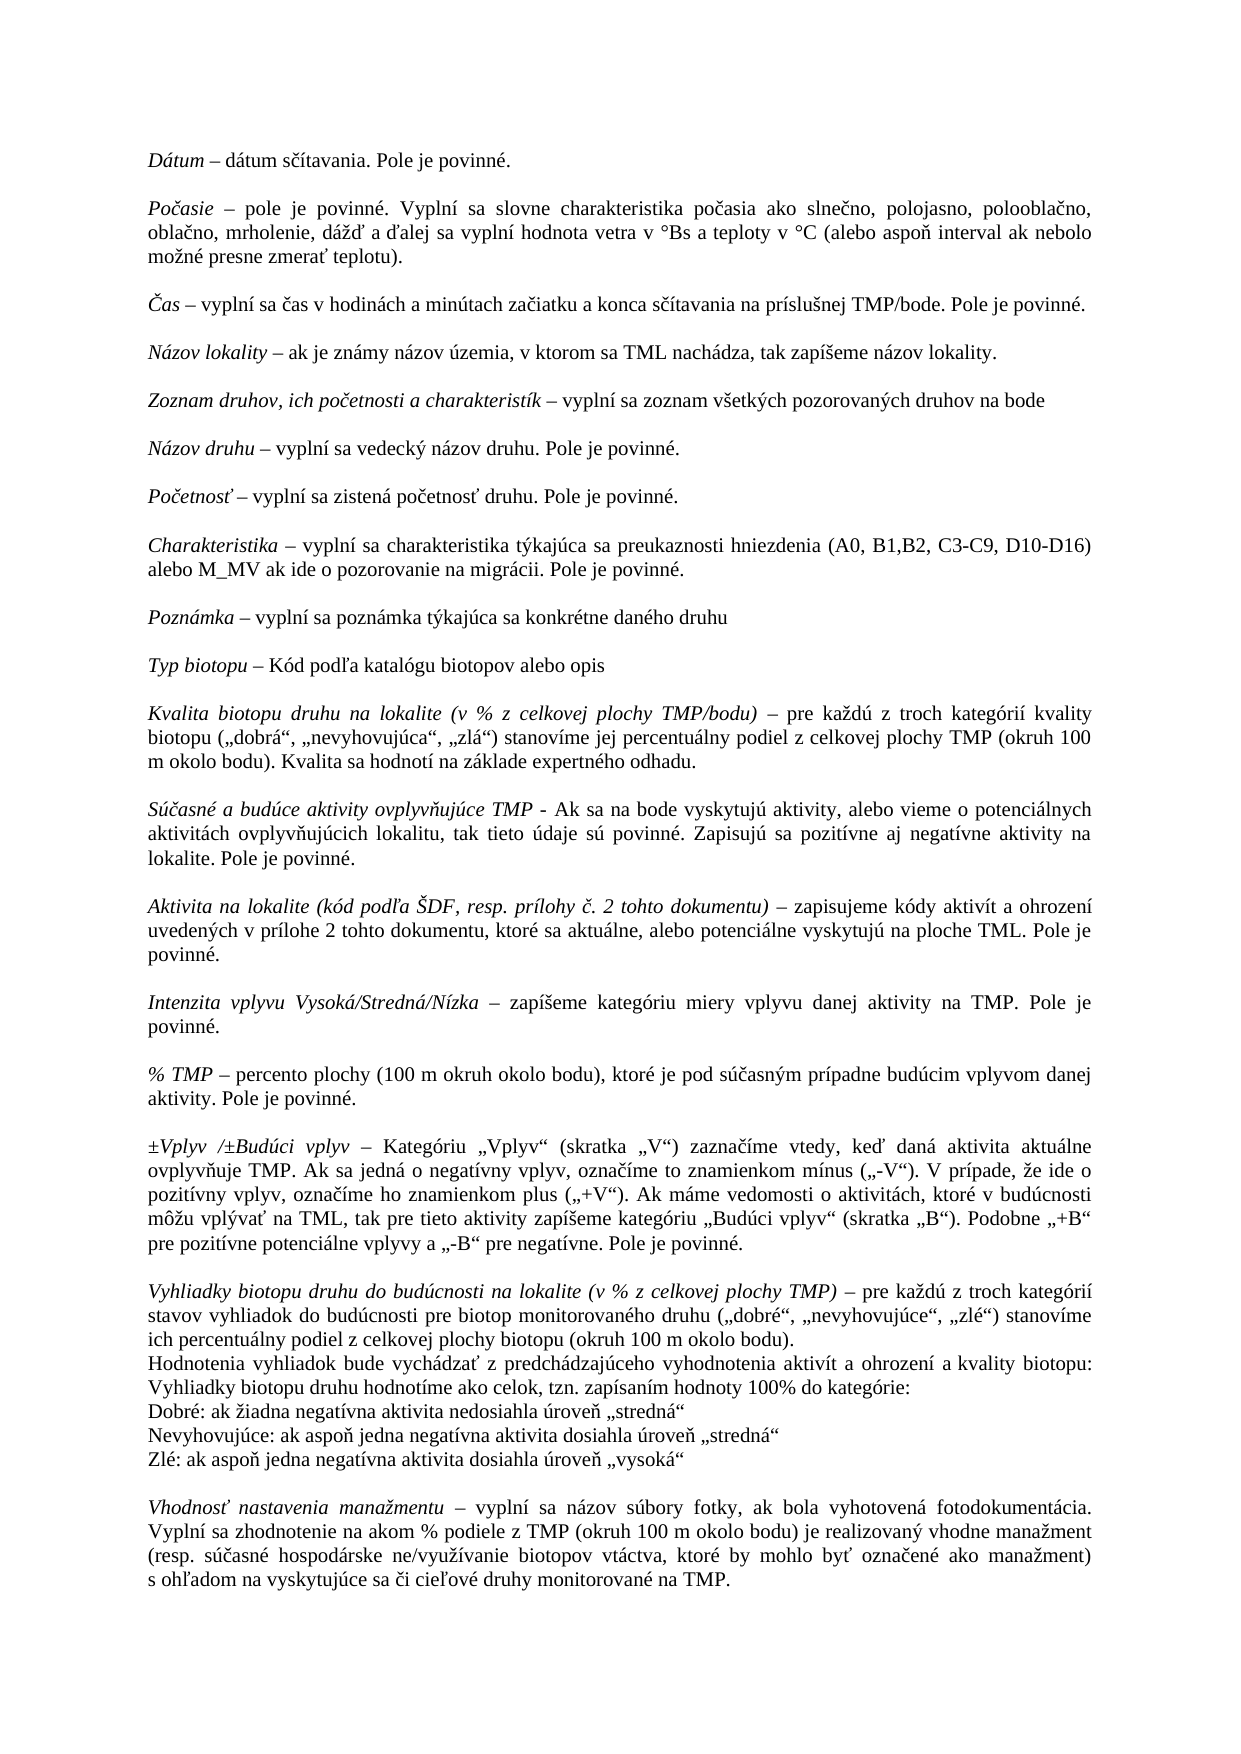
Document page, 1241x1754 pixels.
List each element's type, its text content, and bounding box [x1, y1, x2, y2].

text Čas – vyplní sa čas v hodinách a minútach začiatku a konca sčítavania na príslušnej TMP/bode. Pole je povinné. [148, 292, 1093, 316]
text Intenzita vplyvu Vysoká/Stredná/Nízka – zapíšeme kategóriu miery vplyvu danej aktivity na TMP. Pole je povinné. [148, 990, 1093, 1038]
text ±Vplyv /±Budúci vplyv – Kategóriu „Vplyv“ (skratka „V“) zaznačíme vtedy, keď daná aktivita aktuálne ovplyvňuje TMP. Ak sa jedná o negatívny vplyv, označíme to znamienkom mínus („-V“). V prípade, že ide o pozitívny vplyv, označíme ho znamienkom plus („+V“). Ak máme vedomosti o aktivitách, ktoré v budúcnosti môžu vplývať na TML, tak pre tieto aktivity zapíšeme kategóriu „Budúci vplyv“ (skratka „B“). Podobne „+B“ pre pozitívne potenciálne vplyvy a „-B“ pre negatívne. Pole je povinné. [148, 1134, 1093, 1254]
text Poznámka – vyplní sa poznámka týkajúca sa konkrétne daného druhu [148, 605, 1093, 629]
text Hodnotenia vyhliadok bude vychádzať z predchádzajúceho vyhodnotenia aktivít a ohrození a kvality biotopu: Vyhliadky biotopu druhu hodnotíme ako celok, tzn. zapísaním hodnoty 100% do kategórie: [148, 1351, 1093, 1399]
text % TMP – percento plochy (100 m okruh okolo bodu), ktoré je pod súčasným prípadne budúcim vplyvom danej aktivity. Pole je povinné. [148, 1062, 1093, 1110]
text Početnosť – vyplní sa zistená početnosť druhu. Pole je povinné. [148, 484, 1093, 508]
text Aktivita na lokalite (kód podľa ŠDF, resp. prílohy č. 2 tohto dokumentu) – zapisujeme kódy aktivít a ohrození uvedených v prílohe 2 tohto dokumentu, ktoré sa aktuálne, alebo potenciálne vyskytujú na ploche TML. Pole je povinné. [148, 893, 1093, 966]
text Vyhliadky biotopu druhu do budúcnosti na lokalite (v % z celkovej plochy TMP) – pre každú z troch kategórií stavov vyhliadok do budúcnosti pre biotop monitorovaného druhu („dobré“, „nevyhovujúce“, „zlé“) stanovíme ich percentuálny podiel z celkovej plochy biotopu (okruh 100 m okolo bodu). [148, 1278, 1093, 1351]
text Zoznam druhov, ich početnosti a charakteristík – vyplní sa zoznam všetkých pozorovaných druhov na bode [148, 388, 1093, 412]
text Typ biotopu – Kód podľa katalógu biotopov alebo opis [148, 653, 1093, 677]
text Nevyhovujúce: ak aspoň jedna negatívna aktivita dosiahla úroveň „stredná“ [148, 1423, 1093, 1447]
text Súčasné a budúce aktivity ovplyvňujúce TMP - Ak sa na bode vyskytujú aktivity, alebo vieme o potenciálnych aktivitách ovplyvňujúcich lokalitu, tak tieto údaje sú povinné. Zapisujú sa pozitívne aj negatívne aktivity na lokalite. Pole je povinné. [148, 797, 1093, 869]
text Zlé: ak aspoň jedna negatívna aktivita dosiahla úroveň „vysoká“ [148, 1447, 1093, 1471]
text Dobré: ak žiadna negatívna aktivita nedosiahla úroveň „stredná“ [148, 1399, 1093, 1423]
text Charakteristika – vyplní sa charakteristika týkajúca sa preukaznosti hniezdenia (A0, B1,B2, C3-C9, D10-D16) alebo M_MV ak ide o pozorovanie na migrácii. Pole je povinné. [148, 533, 1093, 581]
text Kvalita biotopu druhu na lokalite (v % z celkovej plochy TMP/bodu) – pre každú z troch kategórií kvality biotopu („dobrá“, „nevyhovujúca“, „zlá“) stanovíme jej percentuálny podiel z celkovej plochy TMP (okruh 100 m okolo bodu). Kvalita sa hodnotí na základe expertného odhadu. [148, 701, 1093, 773]
text Dátum – dátum sčítavania. Pole je povinné. [148, 148, 1093, 172]
text Názov druhu – vyplní sa vedecký názov druhu. Pole je povinné. [148, 436, 1093, 460]
text Názov lokality – ak je známy názov územia, v ktorom sa TML nachádza, tak zapíšeme názov lokality. [148, 340, 1093, 364]
text Počasie – pole je povinné. Vyplní sa slovne charakteristika počasia ako slnečno, polojasno, polooblačno, oblačno, mrholenie, dážď a ďalej sa vyplní hodnota vetra v °Bs a teploty v °C (alebo aspoň interval ak nebolo možné presne zmerať teplotu). [148, 196, 1093, 268]
text Vhodnosť nastavenia manažmentu – vyplní sa názov súbory fotky, ak bola vyhotovená fotodokumentácia. Vyplní sa zhodnotenie na akom % podiele z TMP (okruh 100 m okolo bodu) je realizovaný vhodne manažment (resp. súčasné hospodárske ne/využívanie biotopov vtáctva, ktoré by mohlo byť označené ako manažment) s ohľadom na vyskytujúce sa či cieľové druhy monitorované na TMP. [148, 1495, 1093, 1591]
